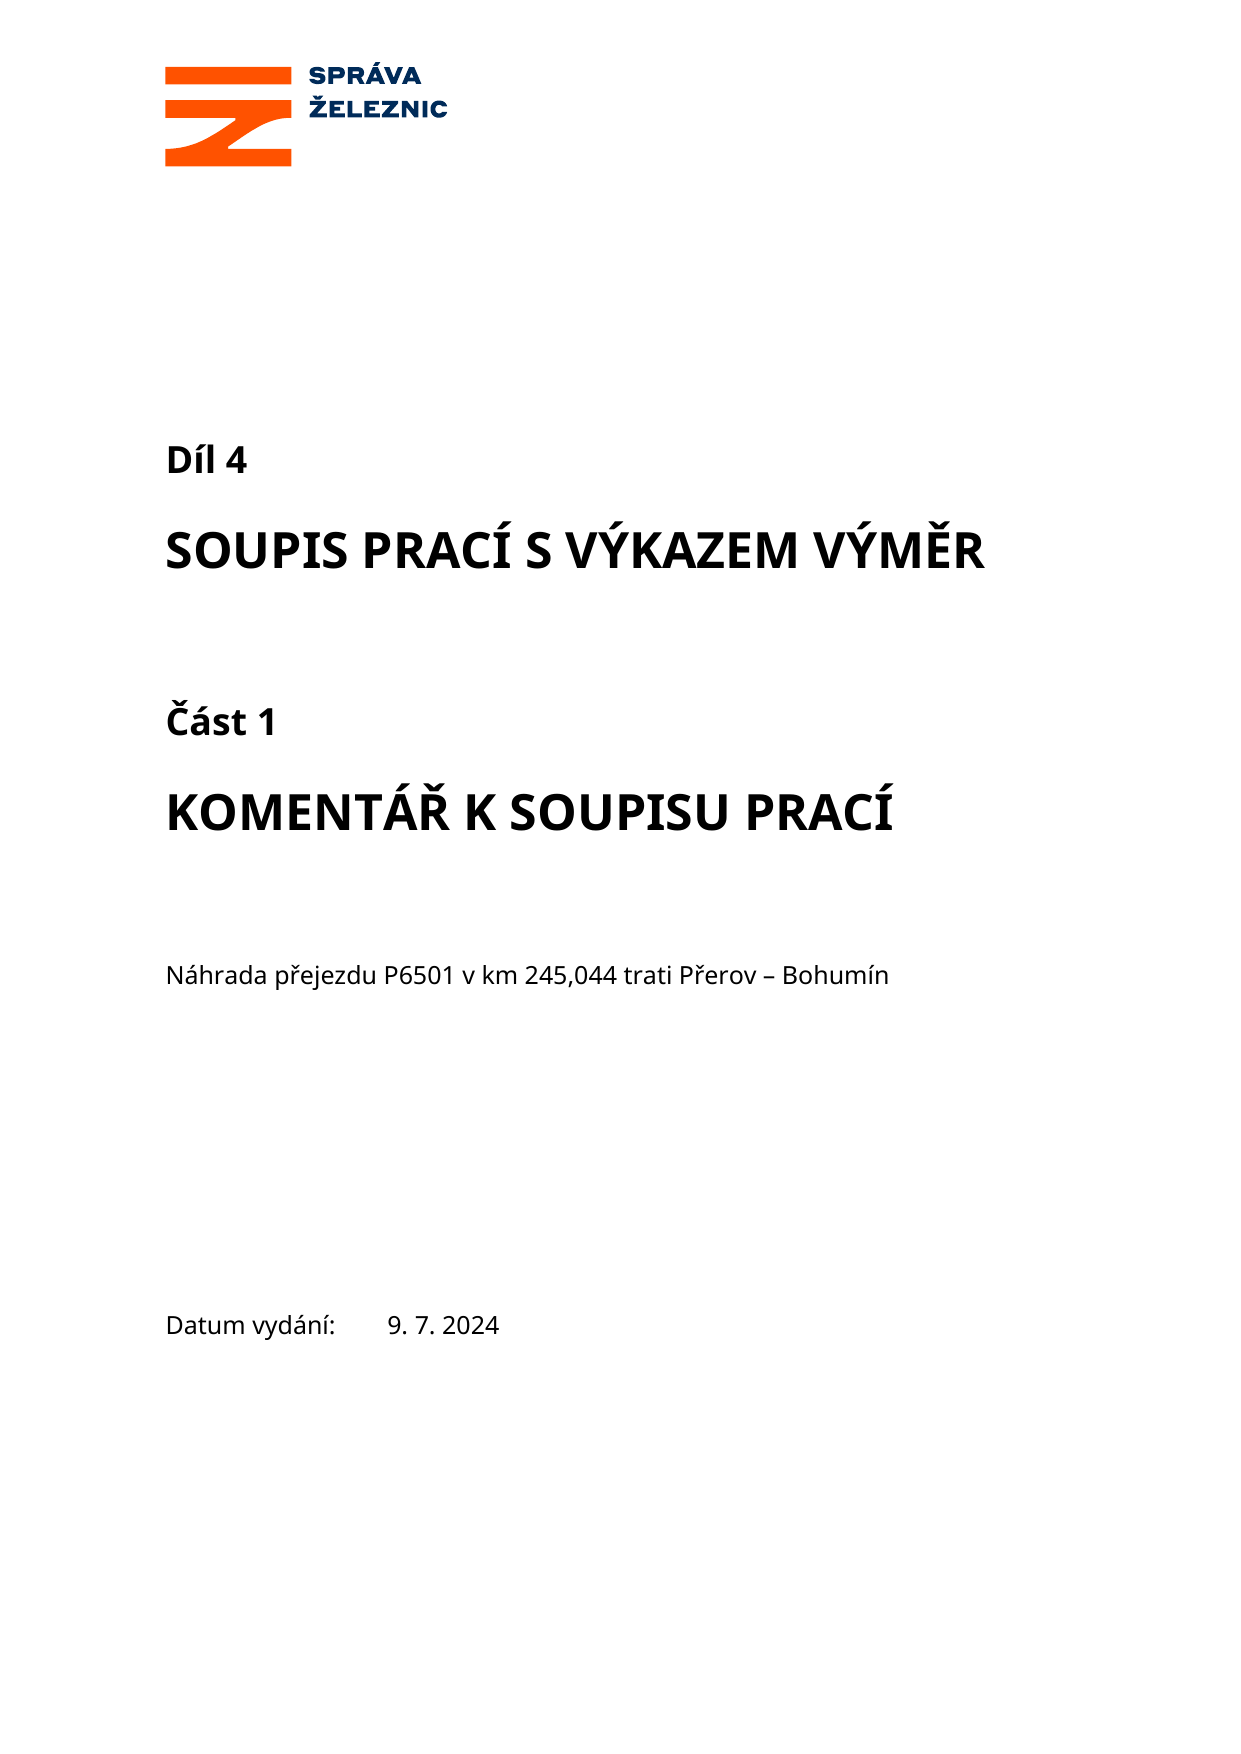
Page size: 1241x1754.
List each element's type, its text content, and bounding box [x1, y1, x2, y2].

text Datum vydání: 9. 7. 2024 [165, 1307, 1075, 1341]
text KOMENTÁŘ K SOUPISU PRACÍ [165, 777, 1075, 845]
text Díl 4 [165, 433, 1075, 484]
text SOUPIS PRACÍ S VÝKAZEM VÝMĚR [165, 514, 1075, 583]
text Část 1 [165, 696, 1075, 747]
